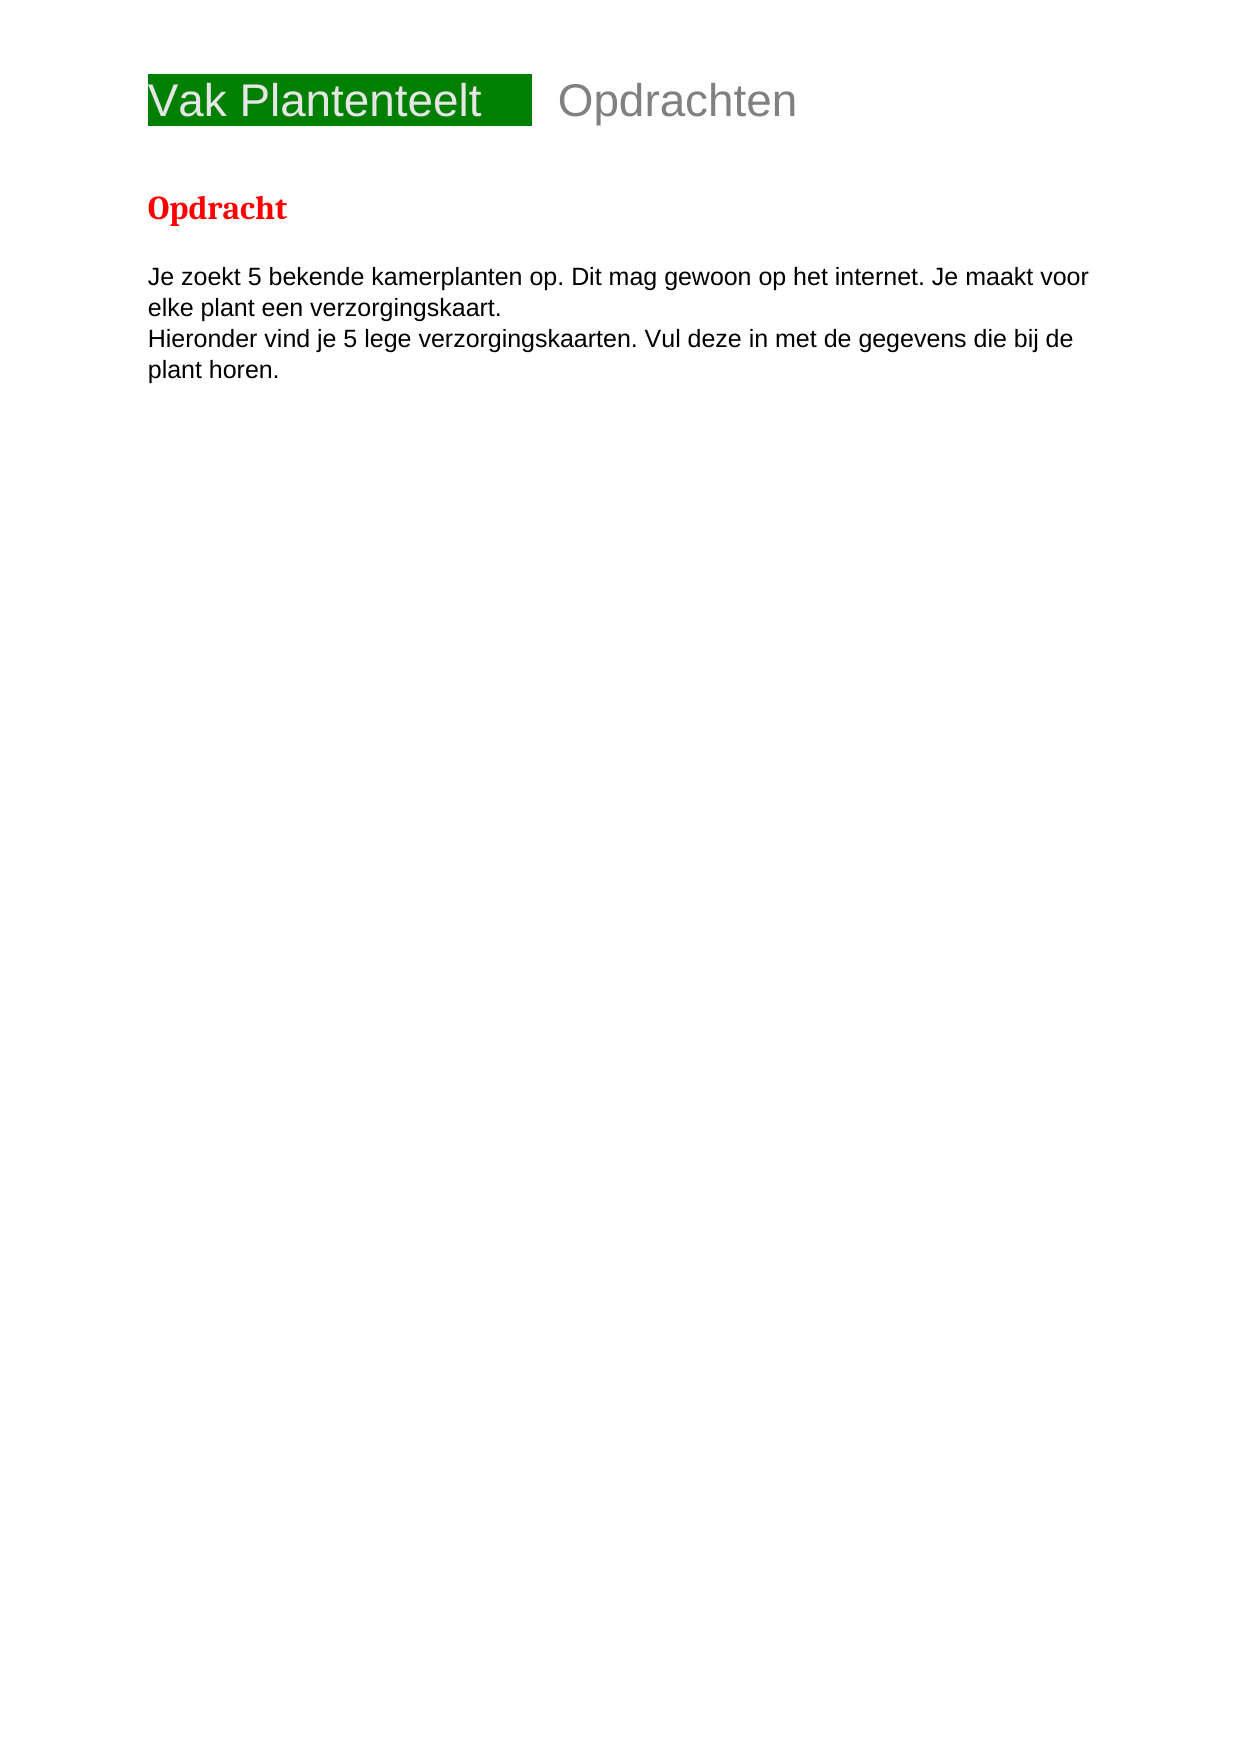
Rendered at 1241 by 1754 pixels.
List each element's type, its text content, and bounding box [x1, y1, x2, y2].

text Je zoekt 5 bekende kamerplanten op. Dit mag gewoon op het internet. Je maakt voor elke plant een verzorgingskaart. [148, 261, 1093, 321]
text Opdracht [148, 189, 1093, 227]
text Hieronder vind je 5 lege verzorgingskaarten. Vul deze in met de gegevens die bij de plant horen. [148, 323, 1093, 383]
